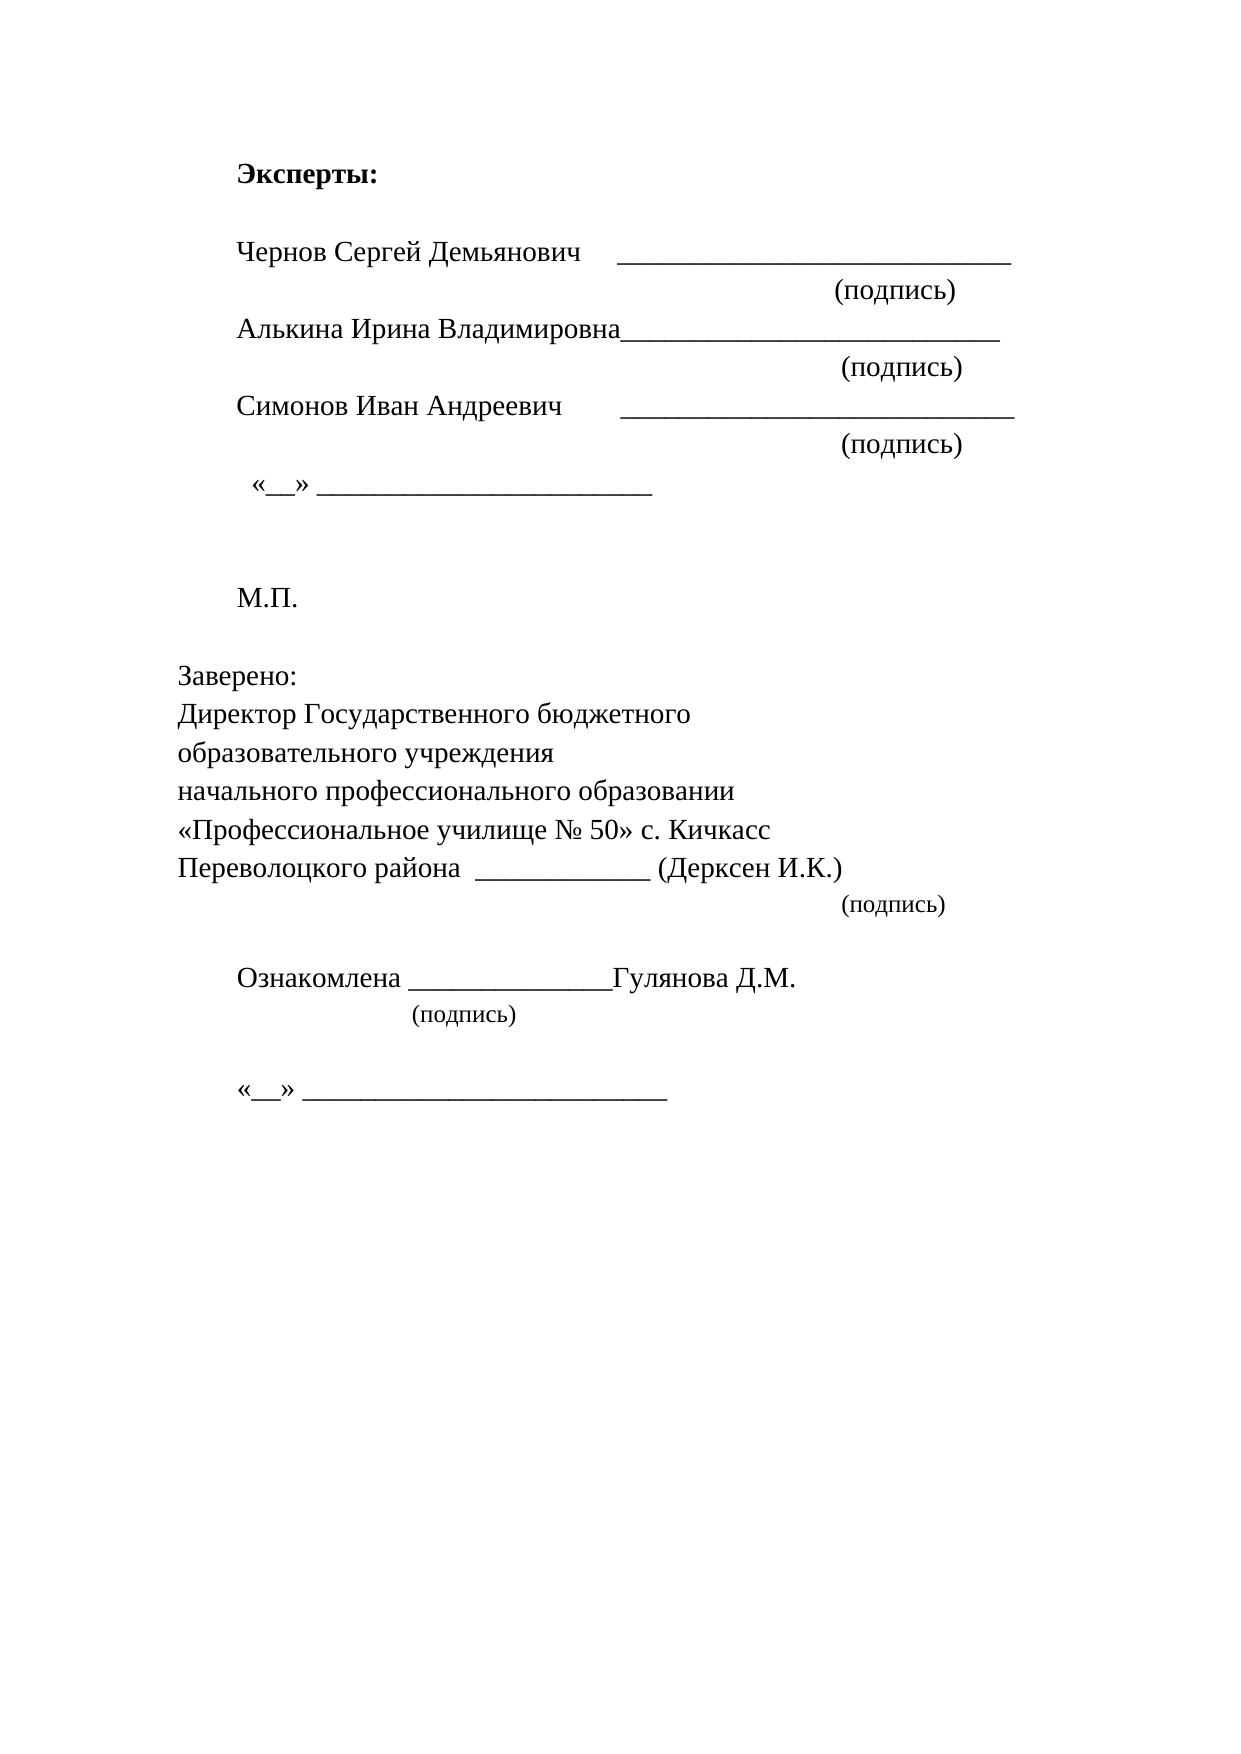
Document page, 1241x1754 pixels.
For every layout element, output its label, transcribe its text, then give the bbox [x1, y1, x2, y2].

text «Профессиональное училище № 50» с. Кичкасс [177, 812, 1152, 845]
text Заверено: [177, 658, 1152, 691]
text Ознакомлена ______________Гулянова Д.М. [177, 961, 1152, 994]
text Эксперты: [177, 157, 1152, 190]
text М.П. [177, 581, 1152, 614]
text «__» _________________________ [177, 1071, 1152, 1104]
text Чернов Сергей Демьянович ___________________________ [177, 234, 1152, 267]
text Переволоцкого района ____________ (Дерксен И.К.) [177, 850, 1152, 884]
text (подпись) [177, 349, 1152, 383]
text образовательного учреждения [177, 735, 1152, 768]
text (подпись) [767, 889, 1152, 918]
text Директор Государственного бюджетного [177, 696, 1152, 730]
text (подпись) [177, 999, 1152, 1028]
text начального профессионального образовании [177, 773, 1152, 807]
text (подпись) [177, 272, 1152, 306]
text Симонов Иван Андреевич ___________________________ [177, 388, 1152, 421]
text (подпись) [177, 426, 1152, 460]
text «__» _______________________ [177, 465, 1152, 498]
text Алькина Ирина Владимировна__________________________ [177, 311, 1152, 344]
